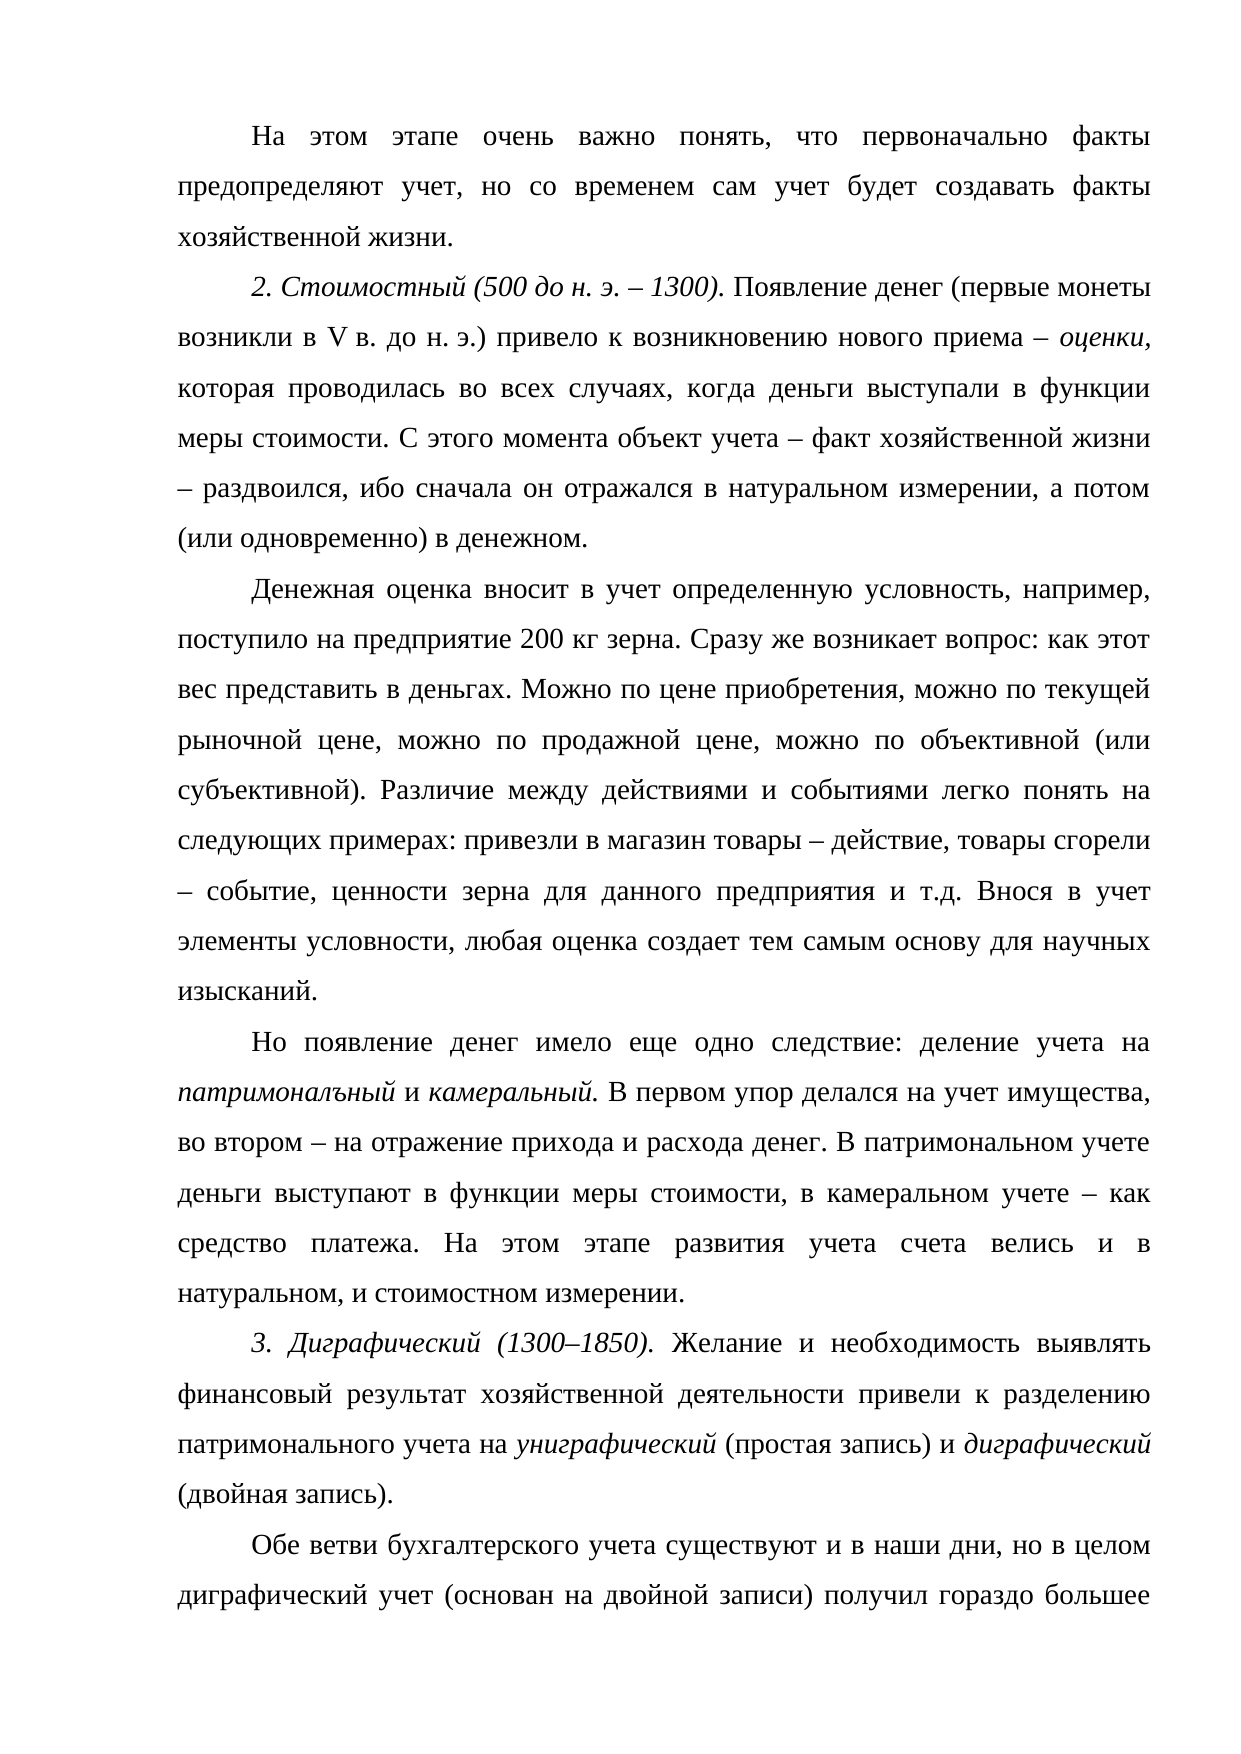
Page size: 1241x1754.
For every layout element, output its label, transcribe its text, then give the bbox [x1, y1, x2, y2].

text 2. Стоимостный (500 до н. э. – 1300). Появление денег (первые монеты возникли в V в. до н. э.) привело к возникновению нового приема – оценки, которая проводилась во всех случаях, когда деньги выступали в функции меры стоимости. С этого момента объект учета – факт хозяйственной жизни – раздвоился, ибо сначала он отражался в натуральном измерении, а потом (или одновременно) в денежном. [177, 269, 1152, 554]
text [177, 1527, 1152, 1611]
text Денежная оценка вносит в учет определенную условность, например, поступило на предприятие зерна. Сразу же возникает вопрос: как этот вес представить в деньгах. Можно по цене приобретения, можно по текущей рыночной цене, можно по продажной цене, можно по объективной (или субъективной). Различие между действиями и событиями легко понять на следующих примерах: привезли в магазин товары – действие, товары сгорели – событие, ценности зерна для данного предприятия и т.д. Внося в учет элементы условности, любая оценка создает тем самым основу для научных изысканий. [177, 571, 1152, 1007]
text Но появление денег имело еще одно следствие: деление учета на патримоналъный и камеральный. В первом упор делался на учет имущества, во втором – на отражение прихода и расхода денег. В патримональном учете деньги выступают в функции меры стоимости, в камеральном учете – как средство платежа. На этом этапе развития учета счета велись и в натуральном, и стоимостном измерении. [177, 1024, 1152, 1309]
text На этом этапе очень важно понять, что первоначально факты предопределяют учет, но со временем сам учет будет создавать факты хозяйственной жизни. [177, 118, 1152, 252]
text 3. Диграфический (1300–1850). Желание и необходимость выявлять финансовый результат хозяйственной деятельности привели к разделению патримонального учета на униграфический (простая запись) и диграфический (двойная запись). [177, 1326, 1152, 1510]
